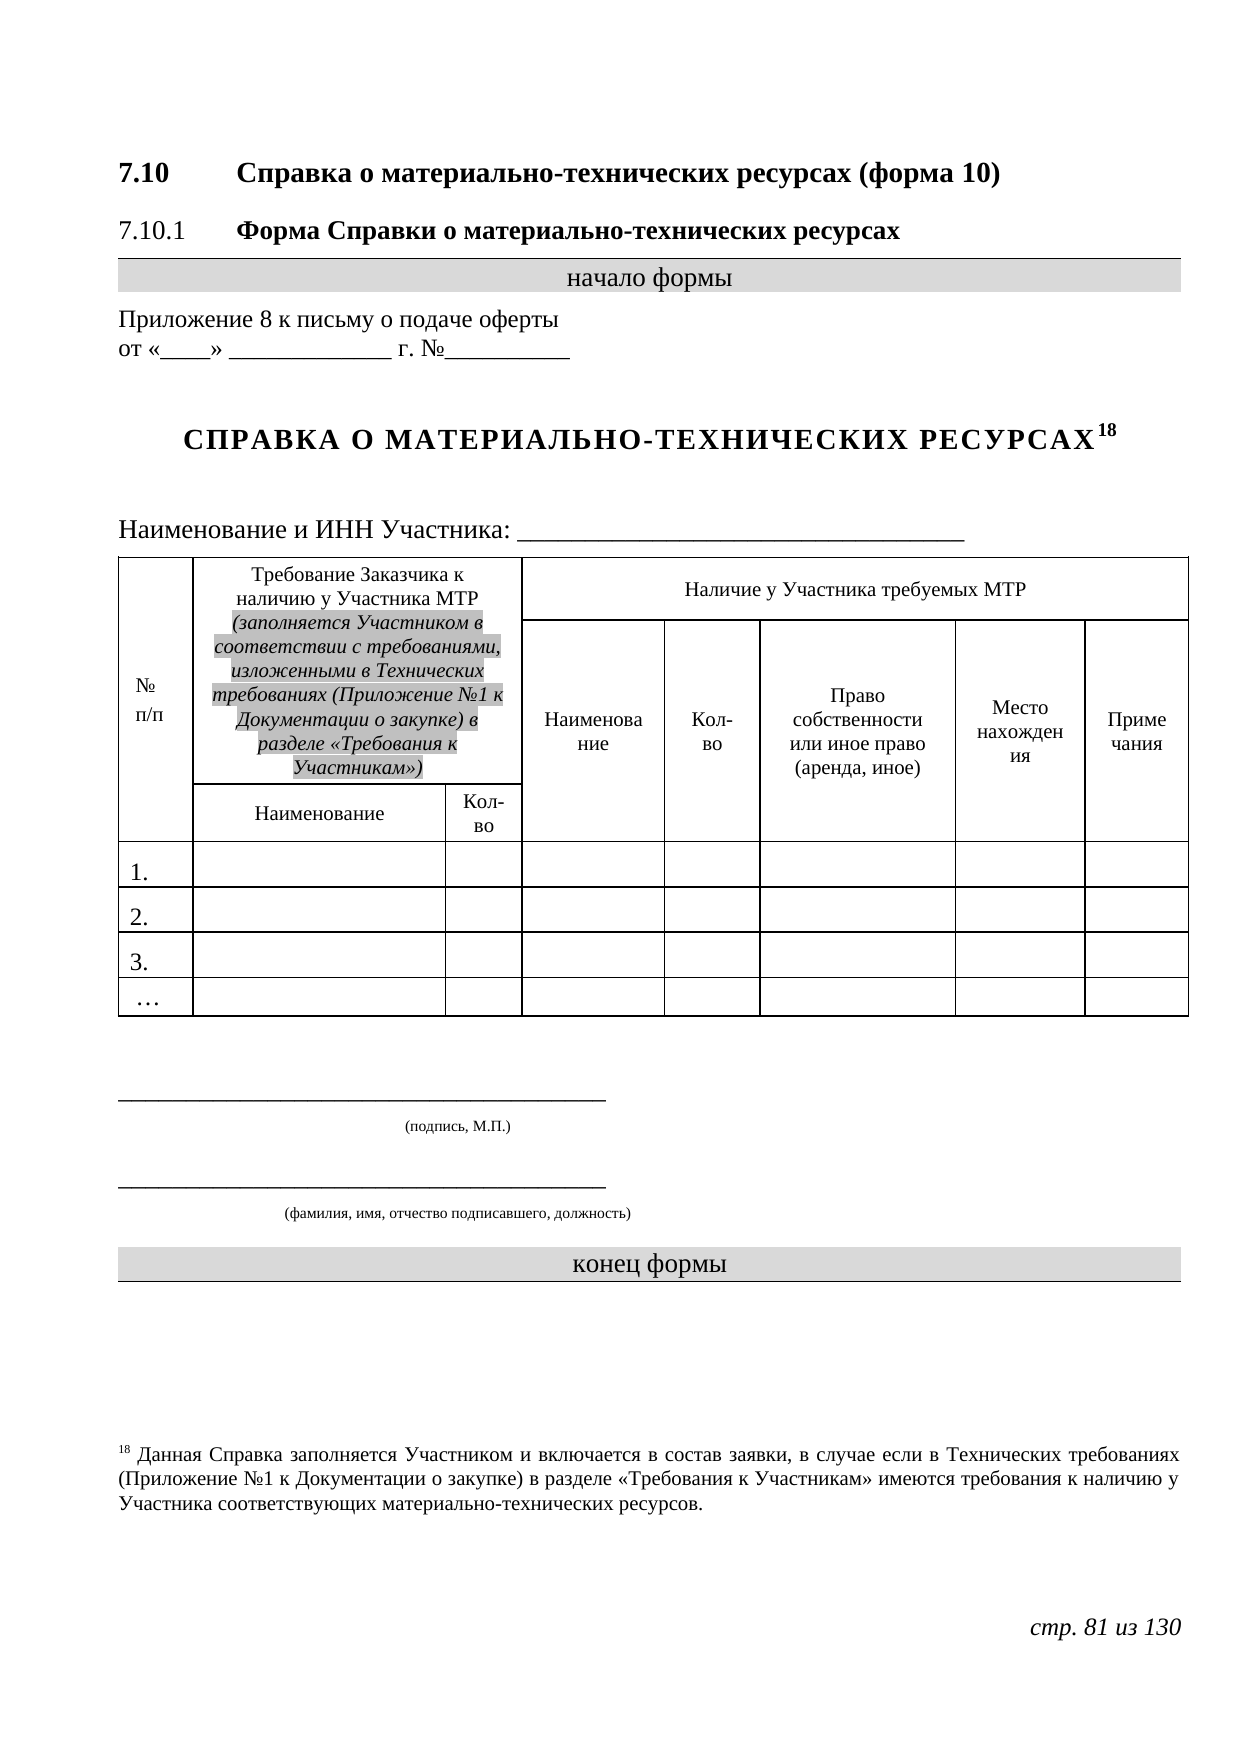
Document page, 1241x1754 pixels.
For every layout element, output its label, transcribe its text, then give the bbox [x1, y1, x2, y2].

table_cell [1086, 933, 1188, 976]
table_cell [446, 842, 521, 886]
table_header № п/п [119, 558, 192, 841]
table_cell [956, 842, 1084, 886]
subtitle Справка о материально-технических ресурсах (форма 10) [118, 156, 1181, 189]
table_cell [119, 888, 192, 931]
table_cell [194, 978, 445, 1015]
table_cell [761, 978, 955, 1015]
text ____________________________________ [118, 1160, 1181, 1191]
table_cell [446, 888, 521, 931]
table_cell [665, 978, 759, 1015]
table_cell [1086, 888, 1188, 931]
table_cell [446, 978, 521, 1015]
table_cell [956, 933, 1084, 976]
table_cell [194, 888, 445, 931]
table_cell Кол-во [665, 621, 759, 841]
text (подпись, М.П.) [118, 1116, 797, 1148]
table_cell … [119, 978, 192, 1015]
table_header Наличие у Участника требуемых МТР [523, 558, 1188, 619]
table_cell [194, 933, 445, 976]
table_cell [956, 978, 1084, 1015]
table_cell [446, 933, 521, 976]
table_cell [665, 888, 759, 931]
table_cell [119, 842, 192, 886]
text начало формы [118, 259, 1181, 292]
table_cell Примечания [1086, 621, 1188, 841]
table_cell [523, 842, 664, 886]
table_cell [761, 888, 955, 931]
table_cell [665, 842, 759, 886]
table_header Требование Заказчика к наличию у Участника МТР (заполняется Участником в соответствии с требованиями, изложенными в Технических требованиях (Приложение №1 к Документации о закупке) в разделе «Требования к Участникам») [194, 558, 521, 783]
table_cell [194, 842, 445, 886]
table_cell [119, 933, 192, 976]
text Форма Справки о материально-технических ресурсах [118, 214, 1181, 245]
text Приложение 8 к письму о подаче оферты от «____» _____________ г. №__________ [118, 304, 1181, 362]
table_cell Право собственности или иное право (аренда, иное) [761, 621, 955, 841]
text (фамилия, имя, отчество подписавшего, должность) [118, 1204, 797, 1235]
table_cell [1086, 842, 1188, 886]
table_cell [956, 888, 1084, 931]
table_cell Наименование [194, 785, 445, 841]
table_cell [523, 888, 664, 931]
text Справка о материально-технических ресурсах [118, 418, 1181, 457]
table_cell Наименование [523, 621, 664, 841]
table_cell [761, 933, 955, 976]
text ____________________________________ [118, 1073, 1181, 1104]
table_cell [523, 933, 664, 976]
table_cell [523, 978, 664, 1015]
table_cell Кол-во [446, 785, 521, 841]
table_cell [1086, 978, 1188, 1015]
text конец формы [118, 1247, 1181, 1281]
table_cell Место нахождения [956, 621, 1084, 841]
text Наименование и ИНН Участника: _________________________________ [118, 513, 1181, 544]
table_cell [761, 842, 955, 886]
table_cell [665, 933, 759, 976]
